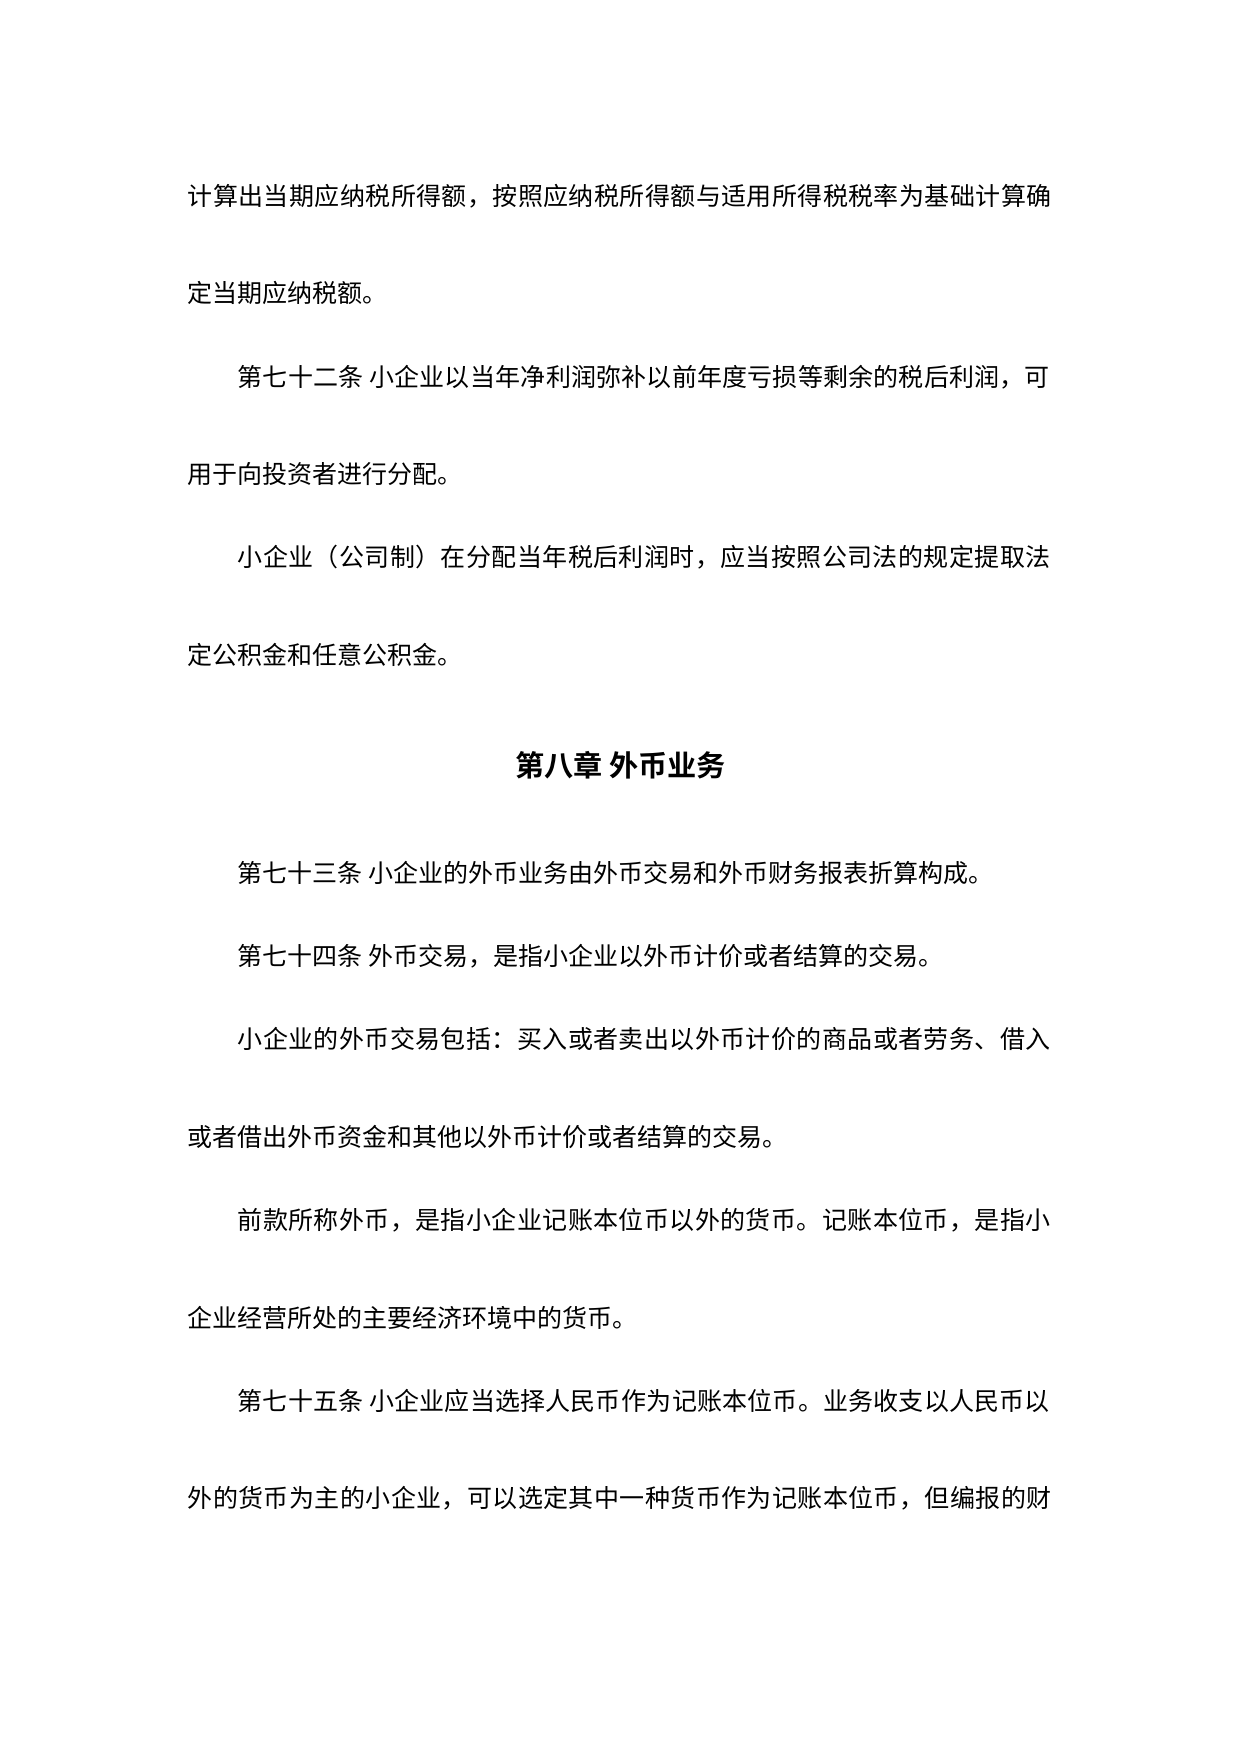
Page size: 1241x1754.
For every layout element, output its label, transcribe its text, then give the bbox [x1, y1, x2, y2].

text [187, 162, 1053, 324]
subtitle 第八章 外币业务 [187, 731, 1053, 796]
text 小企业的外币交易包括：买入或者卖出以外币计价的商品或者劳务、借入或者借出外币资金和其他以外币计价或者结算的交易。 [187, 1006, 1053, 1168]
text 小企业（公司制）在分配当年税后利润时，应当按照公司法的规定提取法定公积金和任意公积金。 [187, 523, 1053, 686]
text 第七十二条 小企业以当年净利润弥补以前年度亏损等剩余的税后利润，可用于向投资者进行分配。 [187, 343, 1053, 505]
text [187, 1367, 1053, 1529]
text 第七十四条 外币交易，是指小企业以外币计价或者结算的交易。 [187, 922, 1053, 987]
text 前款所称外币，是指小企业记账本位币以外的货币。记账本位币，是指小企业经营所处的主要经济环境中的货币。 [187, 1186, 1053, 1349]
text 第七十三条 小企业的外币业务由外币交易和外币财务报表折算构成。 [187, 839, 1053, 904]
